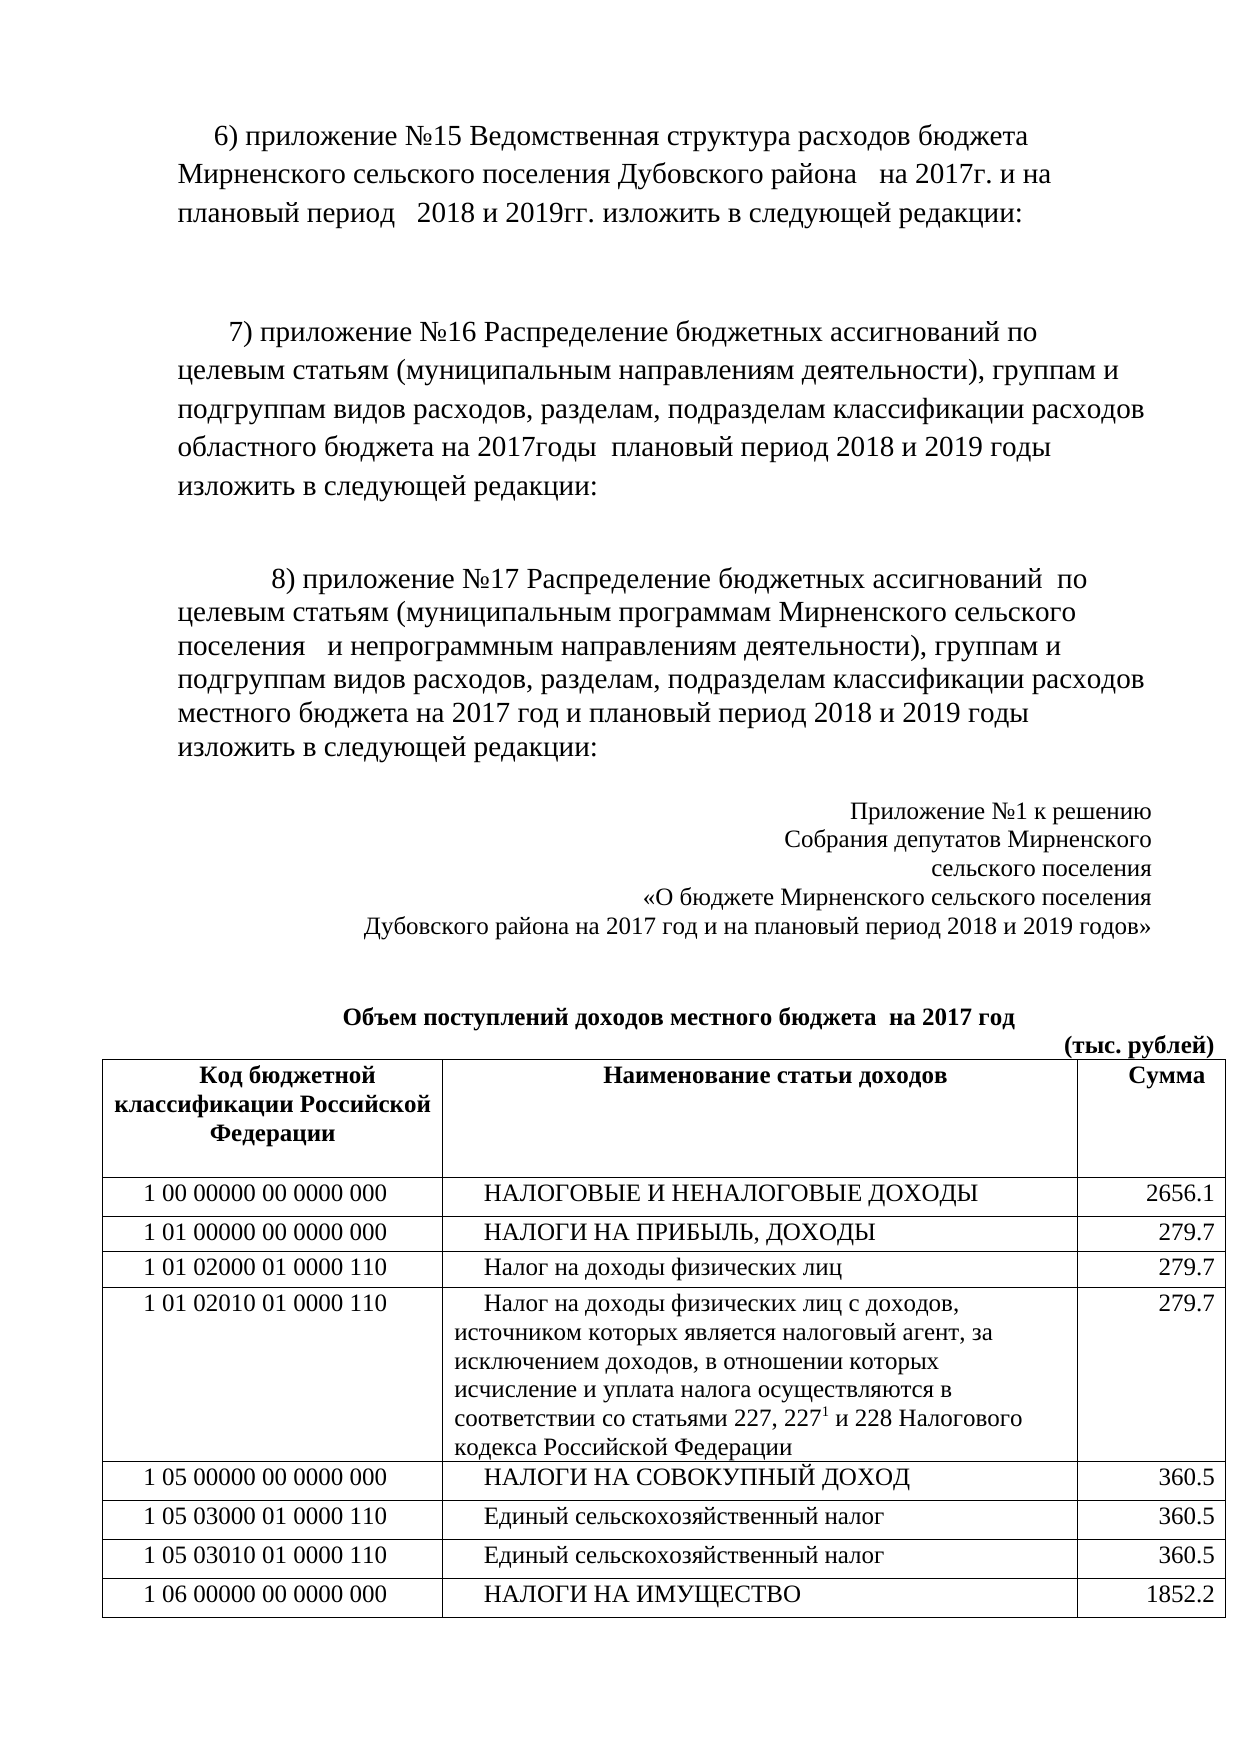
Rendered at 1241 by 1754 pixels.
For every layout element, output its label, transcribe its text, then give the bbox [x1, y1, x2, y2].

table_cell 279.7 [1078, 1217, 1225, 1251]
table_cell 1 05 03000 01 0000 110 [103, 1501, 442, 1539]
text 8) приложение №17 Распределение бюджетных ассигнований по целевым статьям (муниципальным программам Мирненского сельского поселения и непрограммным направлениям деятельности), группам и подгруппам видов расходов, разделам, подразделам классификации расходов местного бюджета на 2017 год и плановый период 2018 и 2019 годы изложить в следующей редакции: [177, 561, 1152, 762]
table_cell 1 00 00000 00 0000 000 [103, 1178, 442, 1216]
table_cell Налог на доходы физических лиц с доходов, источником которых является налоговый агент, за исключением доходов, в отношении которых исчисление и уплата налога осуществляются в соответствии со статьями 227, 2271 и 228 Налогового кодекса Российской Федерации [443, 1288, 1077, 1461]
table_header Объем поступлений доходов местного бюджета на 2017 год [102, 973, 1226, 1031]
table_cell Сумма [1078, 1060, 1225, 1177]
table_cell 1 01 00000 00 0000 000 [103, 1217, 442, 1251]
text сельского поселения [177, 853, 1152, 882]
table_cell НАЛОГИ НА ПРИБЫЛЬ, ДОХОДЫ [443, 1217, 1077, 1251]
text Собрания депутатов Мирненского [177, 824, 1152, 853]
table_cell Наименование статьи доходов [443, 1060, 1077, 1177]
table_cell НАЛОГИ НА ИМУЩЕСТВО [443, 1579, 1077, 1617]
table_cell Единый сельскохозяйственный налог [443, 1540, 1077, 1578]
table_cell 360.5 [1078, 1462, 1225, 1500]
text Дубовского района на 2017 год и на плановый период 2018 и 2019 годов» [177, 911, 1152, 939]
table_cell Налог на доходы физических лиц [443, 1252, 1077, 1287]
table_cell НАЛОГИ НА СОВОКУПНЫЙ ДОХОД [443, 1462, 1077, 1500]
table_cell (тыс. рублей) [102, 1031, 1226, 1059]
table_cell 279.7 [1078, 1288, 1225, 1461]
table_cell Код бюджетной классификации Российской Федерации [103, 1060, 442, 1177]
table_cell 1 05 00000 00 0000 000 [103, 1462, 442, 1500]
text 7) приложение №16 Распределение бюджетных ассигнований по целевым статьям (муниципальным направлениям деятельности), группам и подгруппам видов расходов, разделам, подразделам классификации расходов областного бюджета на 2017годы плановый период 2018 и 2019 годы изложить в следующей редакции: [177, 314, 1152, 502]
table_cell 1 01 02010 01 0000 110 [103, 1288, 442, 1461]
table_cell 2656.1 [1078, 1178, 1225, 1216]
table_cell Единый сельскохозяйственный налог [443, 1501, 1077, 1539]
table_cell 1 06 00000 00 0000 000 [103, 1579, 442, 1617]
table_cell НАЛОГОВЫЕ И НЕНАЛОГОВЫЕ ДОХОДЫ [443, 1178, 1077, 1216]
text «О бюджете Мирненского сельского поселения [177, 882, 1152, 911]
table_cell 360.5 [1078, 1540, 1225, 1578]
table_cell 1 01 02000 01 0000 110 [103, 1252, 442, 1287]
text 6) приложение №15 Ведомственная структура расходов бюджета Мирненского сельского поселения Дубовского района на 2017г. и на плановый период 2018 и 2019гг. изложить в следующей редакции: [177, 118, 1152, 229]
table_cell 1852.2 [1078, 1579, 1225, 1617]
table_cell 1 05 03010 01 0000 110 [103, 1540, 442, 1578]
text Приложение №1 к решению [177, 796, 1152, 824]
table_cell 360.5 [1078, 1501, 1225, 1539]
table_cell 279.7 [1078, 1252, 1225, 1287]
